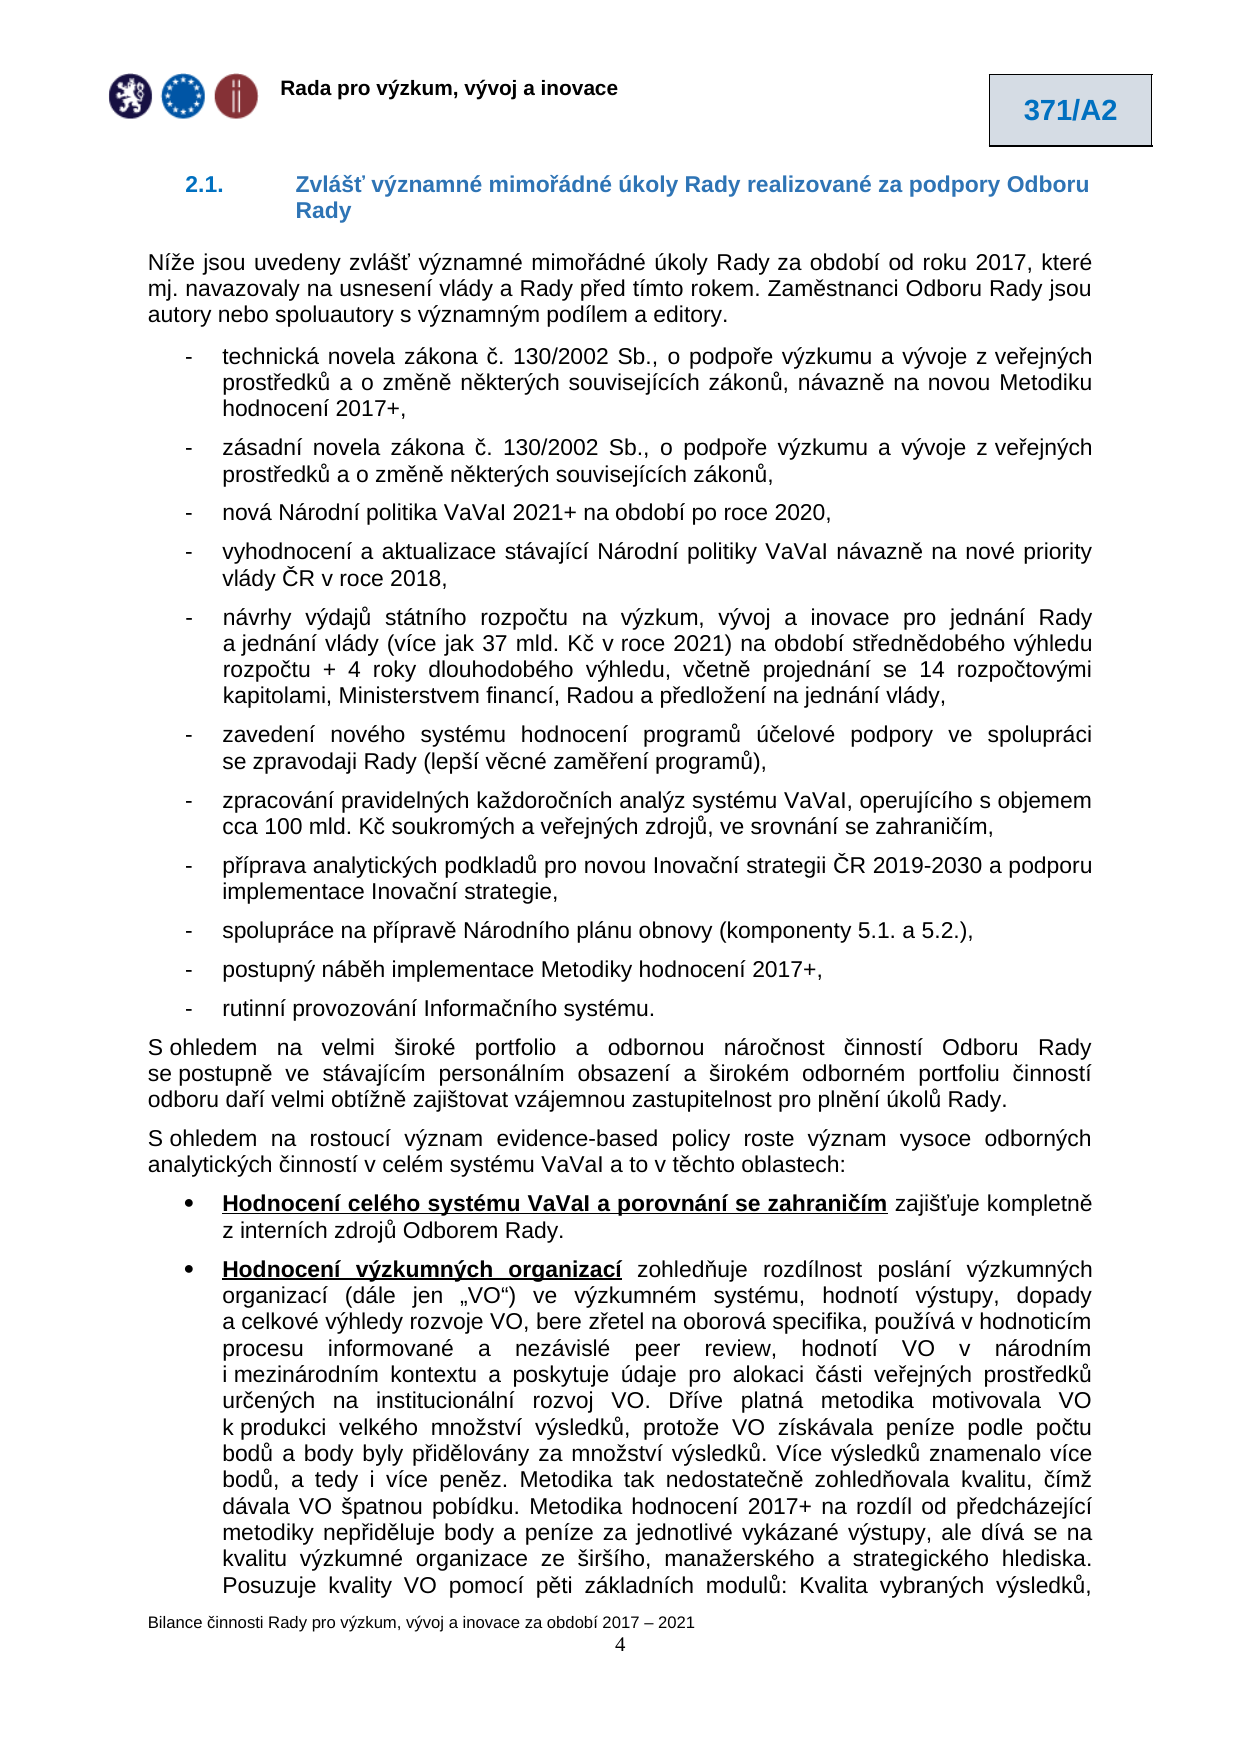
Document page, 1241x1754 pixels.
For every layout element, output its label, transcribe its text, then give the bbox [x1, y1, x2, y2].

picture [108, 73, 259, 120]
text S ohledem na rostoucí význam evidence-based policy roste význam vysoce odborných analytických činností v celém systému VaVaI a to v těchto oblastech: [148, 1125, 1093, 1178]
list nová Národní politika VaVaI 2021+ na období po roce 2020, [185, 499, 1093, 526]
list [185, 1256, 1093, 1598]
list zásadní novela zákona č. 130/2002 Sb., o podpoře výzkumu a vývoje z veřejných prostředků a o změně některých souvisejících zákonů, [185, 434, 1093, 487]
list vyhodnocení a aktualizace stávající Národní politiky VaVaI návazně na nové priority vlády ČR v roce 2018, [185, 538, 1093, 591]
list Hodnocení celého systému VaVaI a porovnání se zahraničím zajišťuje kompletně z interních zdrojů Odborem Rady. [185, 1190, 1093, 1243]
list rutinní provozování Informačního systému. [185, 995, 1093, 1021]
list příprava analytických podkladů pro novou Inovační strategii ČR 2019-2030 a podporu implementace Inovační strategie, [185, 852, 1093, 904]
list spolupráce na přípravě Národního plánu obnovy (komponenty 5.1. a 5.2.), [185, 917, 1093, 943]
list zavedení nového systému hodnocení programů účelové podpory ve spolupráci se zpravodaji Rady (lepší věcné zaměření programů), [185, 721, 1093, 774]
list návrhy výdajů státního rozpočtu na výzkum, vývoj a inovace pro jednání Rady a jednání vlády (více jak 37 mld. Kč v roce 2021) na období střednědobého výhledu rozpočtu + 4 roky dlouhodobého výhledu, včetně projednání se 14 rozpočtovými kapitolami, Ministerstvem financí, Radou a předložení na jednání vlády, [185, 603, 1093, 709]
list technická novela zákona č. 130/2002 Sb., o podpoře výzkumu a vývoje z veřejných prostředků a o změně některých souvisejících zákonů, návazně na novou Metodiku hodnocení 2017+, [185, 343, 1093, 422]
list postupný náběh implementace Metodiky hodnocení 2017+, [185, 956, 1093, 982]
subtitle Zvlášť významné mimořádné úkoly Rady realizované za podpory Odboru Rady [185, 171, 1093, 223]
text Níže jsou uvedeny zvlášť významné mimořádné úkoly Rady za období od roku 2017, které mj. navazovaly na usnesení vlády a Rady před tímto rokem. Zaměstnanci Odboru Rady jsou autory nebo spoluautory s významným podílem a editory. [148, 248, 1093, 328]
list zpracování pravidelných každoročních analýz systému VaVaI, operujícího s objemem cca 100 mld. Kč soukromých a veřejných zdrojů, ve srovnání se zahraničím, [185, 787, 1093, 839]
text S ohledem na velmi široké portfolio a odbornou náročnost činností Odboru Rady se postupně ve stávajícím personálním obsazení a širokém odborném portfoliu činností odboru daří velmi obtížně zajištovat vzájemnou zastupitelnost pro plnění úkolů Rady. [148, 1033, 1093, 1113]
